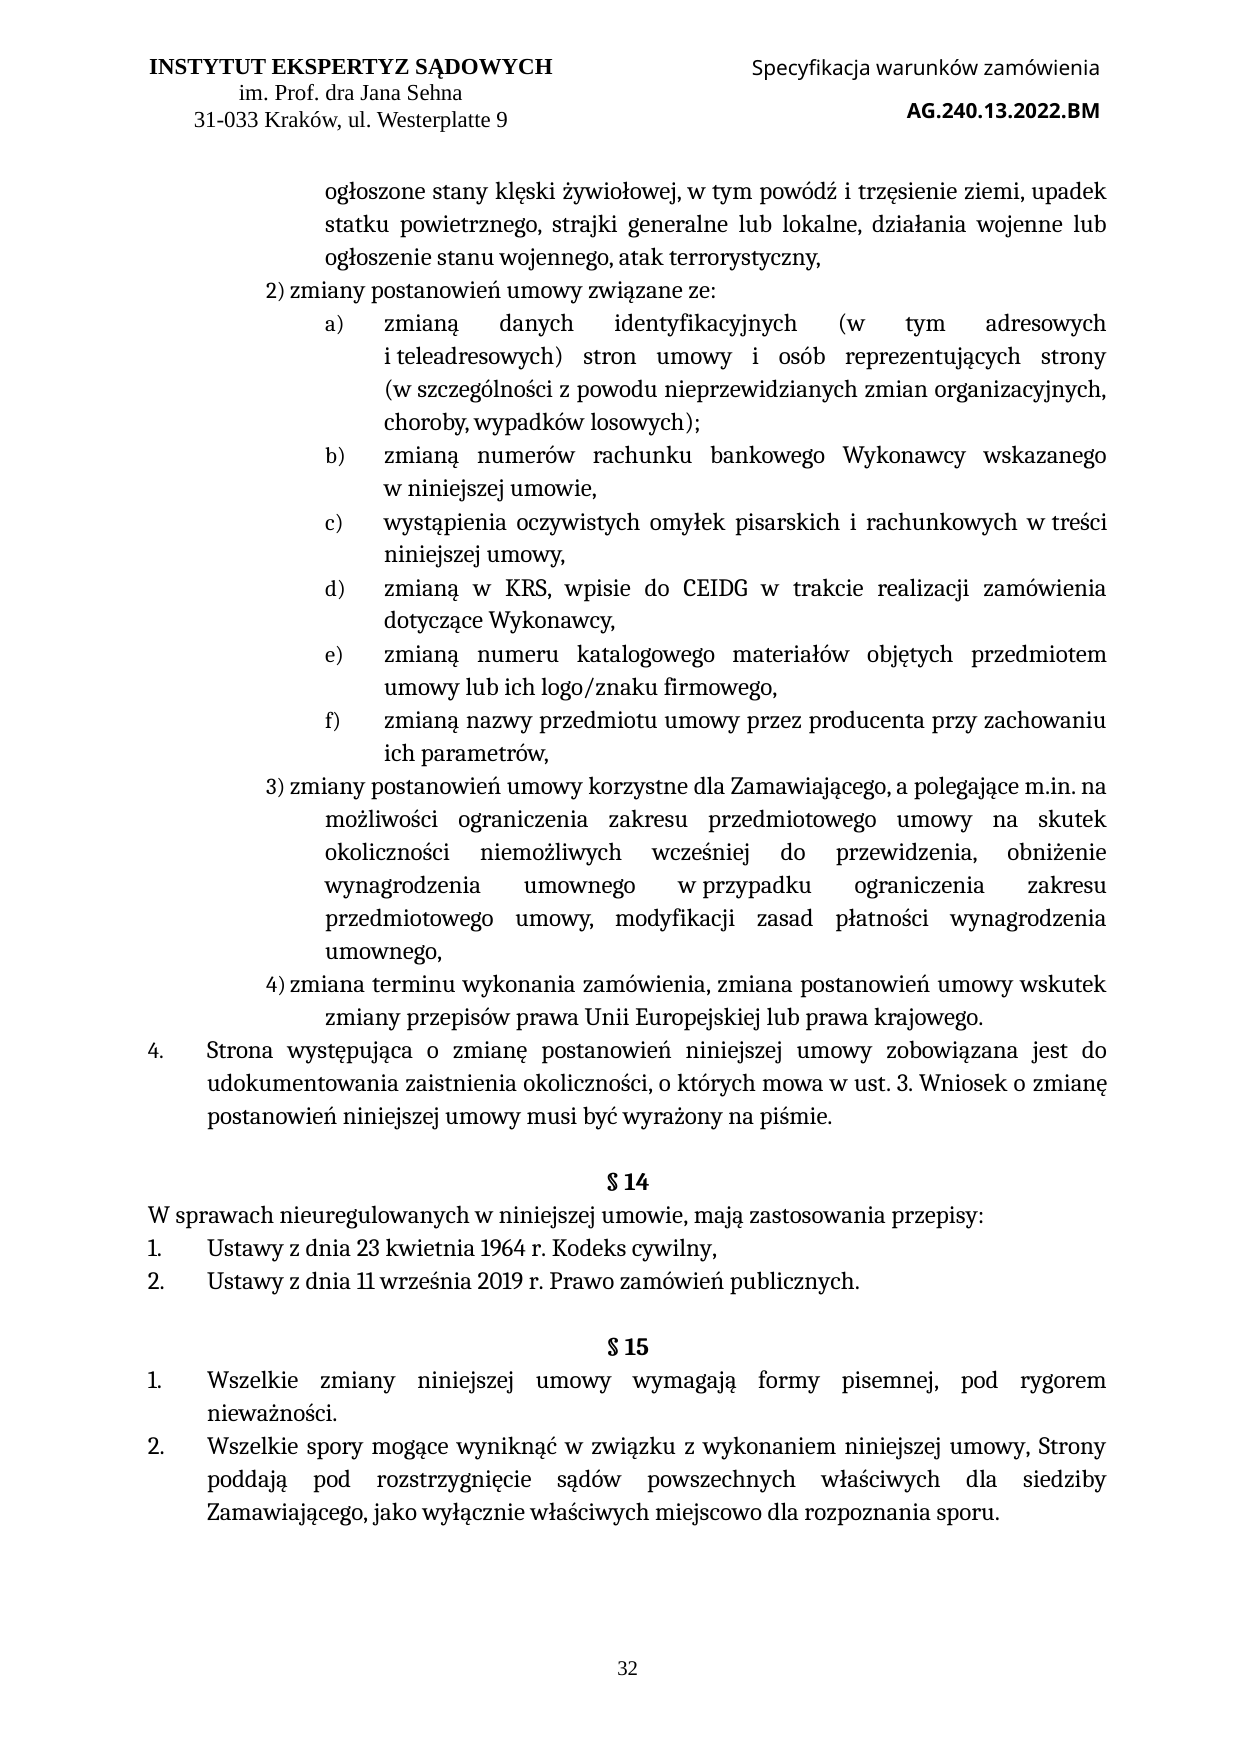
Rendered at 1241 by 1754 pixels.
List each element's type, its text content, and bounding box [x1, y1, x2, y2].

text W sprawach nieuregulowanych w niniejszej umowie, mają zastosowania przepisy: [148, 1201, 1107, 1229]
list Wszelkie spory mogące wyniknąć w związku z wykonaniem niniejszej umowy, Strony poddają pod rozstrzygnięcie sądów powszechnych właściwych dla siedziby Zamawiającego, jako wyłącznie właściwych miejscowo dla rozpoznania sporu. [148, 1432, 1107, 1527]
list zmiana terminu wykonania zamówienia, zmiana postanowień umowy wskutek zmiany przepisów prawa Unii Europejskiej lub prawa krajowego. [266, 970, 1107, 1031]
list Ustawy z dnia 11 września 2019 r. Prawo zamówień publicznych. [148, 1267, 1107, 1296]
text § 15 [148, 1333, 1107, 1362]
list zmianą w KRS, wpisie do CEIDG w trakcie realizacji zamówienia dotyczące Wykonawcy, [325, 573, 1107, 635]
list Ustawy z dnia 23 kwietnia 1964 r. Kodeks cywilny, [148, 1234, 1107, 1263]
list wystąpienia oczywistych omyłek pisarskich i rachunkowych w treści niniejszej umowy, [325, 507, 1107, 569]
list Strona występująca o zmianę postanowień niniejszej umowy zobowiązana jest do udokumentowania zaistnienia okoliczności, o których mowa w ust. 3. Wniosek o zmianę postanowień niniejszej umowy musi być wyrażony na piśmie. [148, 1036, 1107, 1131]
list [266, 177, 1107, 272]
list zmianą numerów rachunku bankowego Wykonawcy wskazanego w niniejszej umowie, [325, 441, 1107, 503]
list zmiany postanowień umowy korzystne dla Zamawiającego, a polegające m.in. na możliwości ograniczenia zakresu przedmiotowego umowy na skutek okoliczności niemożliwych wcześniej do przewidzenia, obniżenie wynagrodzenia umownego w przypadku ograniczenia zakresu przedmiotowego umowy, modyfikacji zasad płatności wynagrodzenia umownego, [266, 772, 1107, 965]
list Wszelkie zmiany niniejszej umowy wymagają formy pisemnej, pod rygorem nieważności. [148, 1366, 1107, 1428]
list zmianą numeru katalogowego materiałów objętych przedmiotem umowy lub ich logo/znaku firmowego, [325, 639, 1107, 701]
list zmianą nazwy przedmiotu umowy przez producenta przy zachowaniu ich parametrów, [325, 706, 1107, 767]
list zmianą danych identyfikacyjnych (w tym adresowych i teleadresowych) stron umowy i osób reprezentujących strony (w szczególności z powodu nieprzewidzianych zmian organizacyjnych, choroby, wypadków losowych); [325, 309, 1107, 437]
list zmiany postanowień umowy związane ze: [266, 276, 1107, 305]
text § 14 [148, 1168, 1107, 1197]
